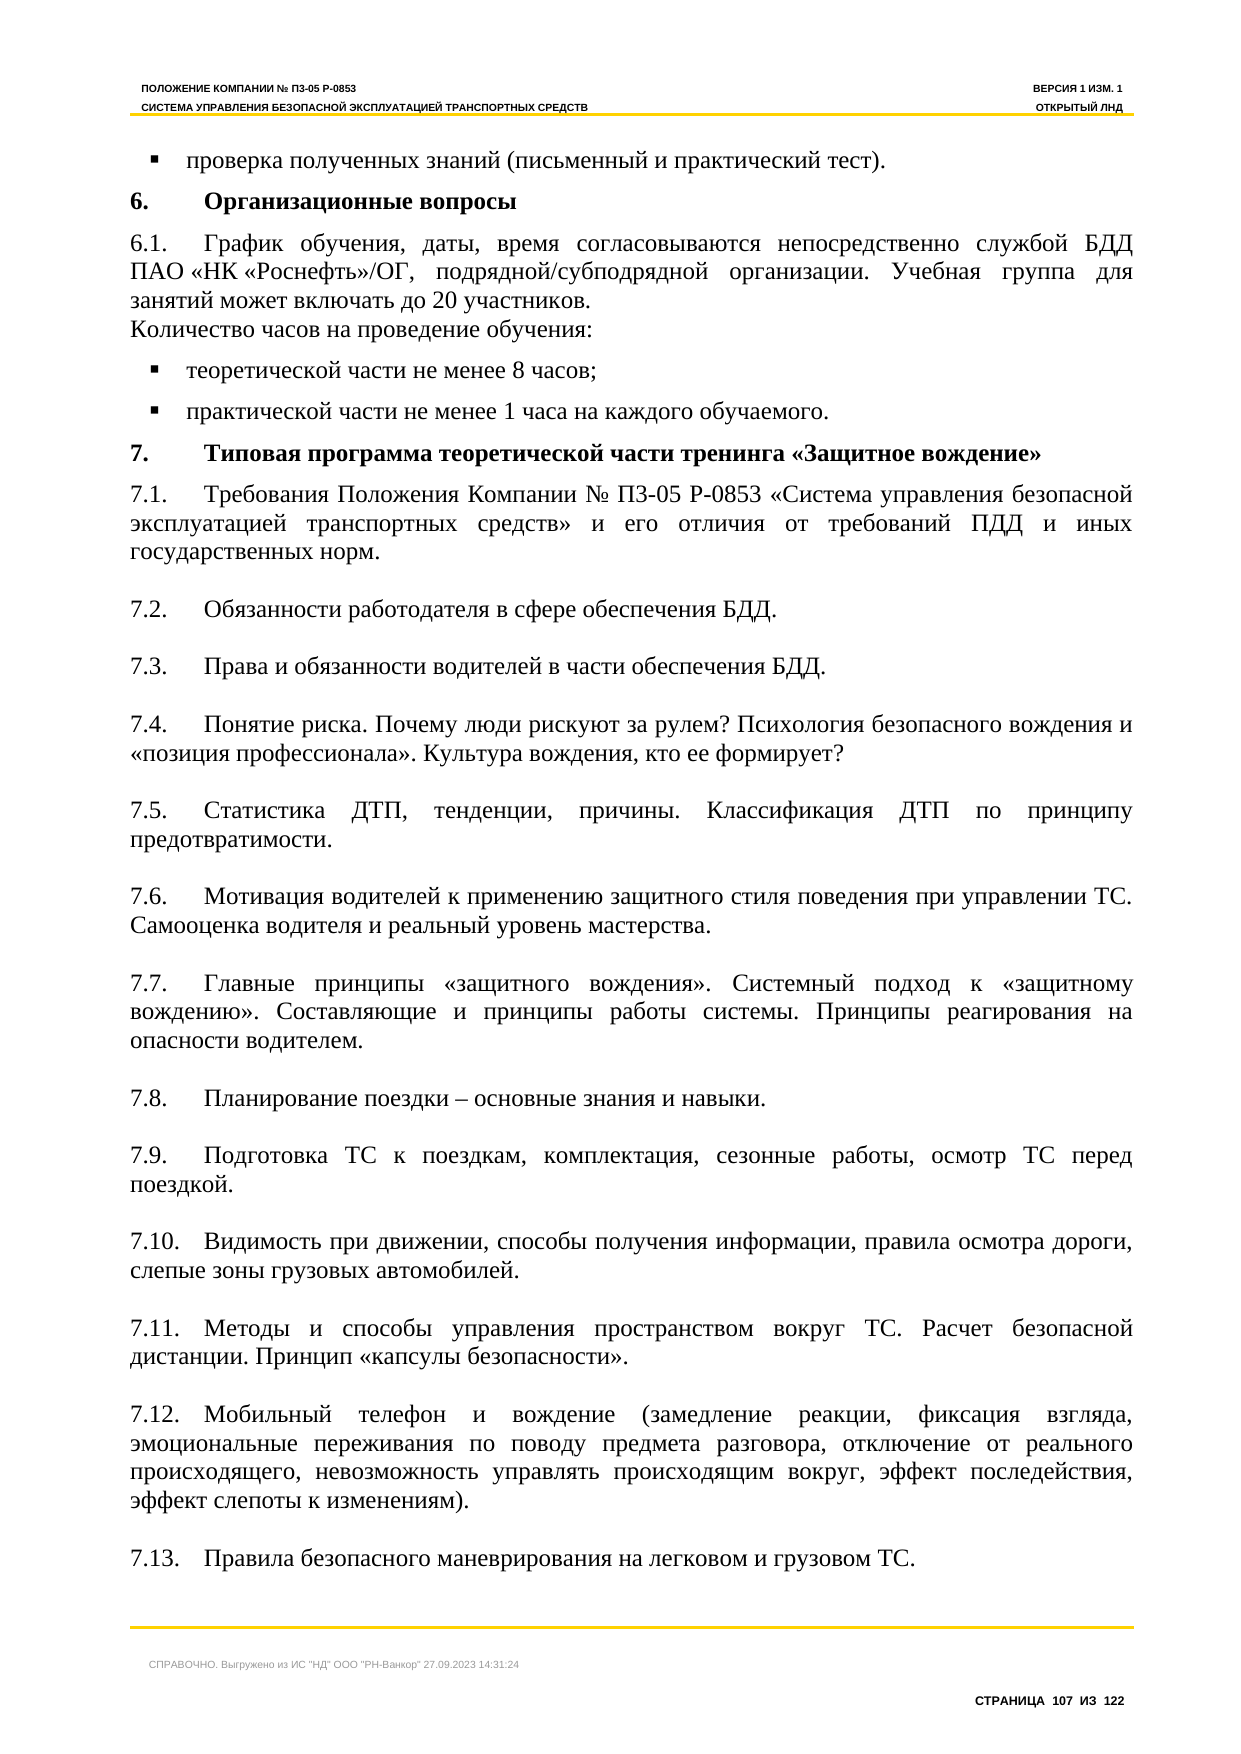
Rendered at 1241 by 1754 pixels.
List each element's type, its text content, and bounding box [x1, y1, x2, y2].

list Главные принципы «защитного вождения». Системный подход к «защитному вождению». Составляющие и принципы работы системы. Принципы реагирования на опасности водителем. [130, 968, 1134, 1054]
list Понятие риска. Почему люди рискуют за рулем? Психология безопасного вождения и «позиция профессионала». Культура вождения, кто ее формирует? [130, 709, 1134, 766]
list Планирование поездки – основные знания и навыки. [130, 1083, 1134, 1111]
list Статистика ДТП, тенденции, причины. Классификация ДТП по принципу предотвратимости. [130, 795, 1134, 853]
list Видимость при движении, способы получения информации, правила осмотра дороги, слепые зоны грузовых автомобилей. [130, 1226, 1134, 1284]
list проверка полученных знаний (письменный и практический тест). [149, 145, 1134, 174]
list Методы и способы управления пространством вокруг ТС. Расчет безопасной дистанции. Принцип «капсулы безопасности». [130, 1313, 1134, 1370]
list Права и обязанности водителей в части обеспечения БДД. [130, 651, 1134, 680]
list График обучения, даты, время согласовываются непосредственно службой БДД ПАО «НК «Роснефть»/ОГ, подрядной/субподрядной организации. Учебная группа для занятий может включать до 20 участников. [130, 228, 1134, 314]
list Правила безопасного маневрирования на легковом и грузовом ТС. [130, 1543, 1134, 1571]
list Мотивация водителей к применению защитного стиля поведения при управлении ТС. Самооценка водителя и реальный уровень мастерства. [130, 881, 1134, 939]
list Количество часов на проведение обучения: [130, 314, 1134, 343]
list Мобильный телефон и вождение (замедление реакции, фиксация взгляда, эмоциональные переживания по поводу предмета разговора, отключение от реального происходящего, невозможность управлять происходящим вокруг, эффект последействия, эффект слепоты к изменениям). [130, 1399, 1134, 1514]
list Организационные вопросы [130, 186, 1134, 215]
list теоретической части не менее 8 часов; [149, 355, 1134, 384]
list Типовая программа теоретической части тренинга «Защитное вождение» [130, 438, 1134, 466]
list Требования Положения Компании № П3-05 Р-0853 «Система управления безопасной эксплуатацией транспортных средств» и его отличия от требований ПДД и иных государственных норм. [130, 479, 1134, 565]
list Подготовка ТС к поездкам, комплектация, сезонные работы, осмотр ТС перед поездкой. [130, 1140, 1134, 1198]
list практической части не менее 1 часа на каждого обучаемого. [149, 396, 1134, 425]
list Обязанности работодателя в сфере обеспечения БДД. [130, 594, 1134, 623]
